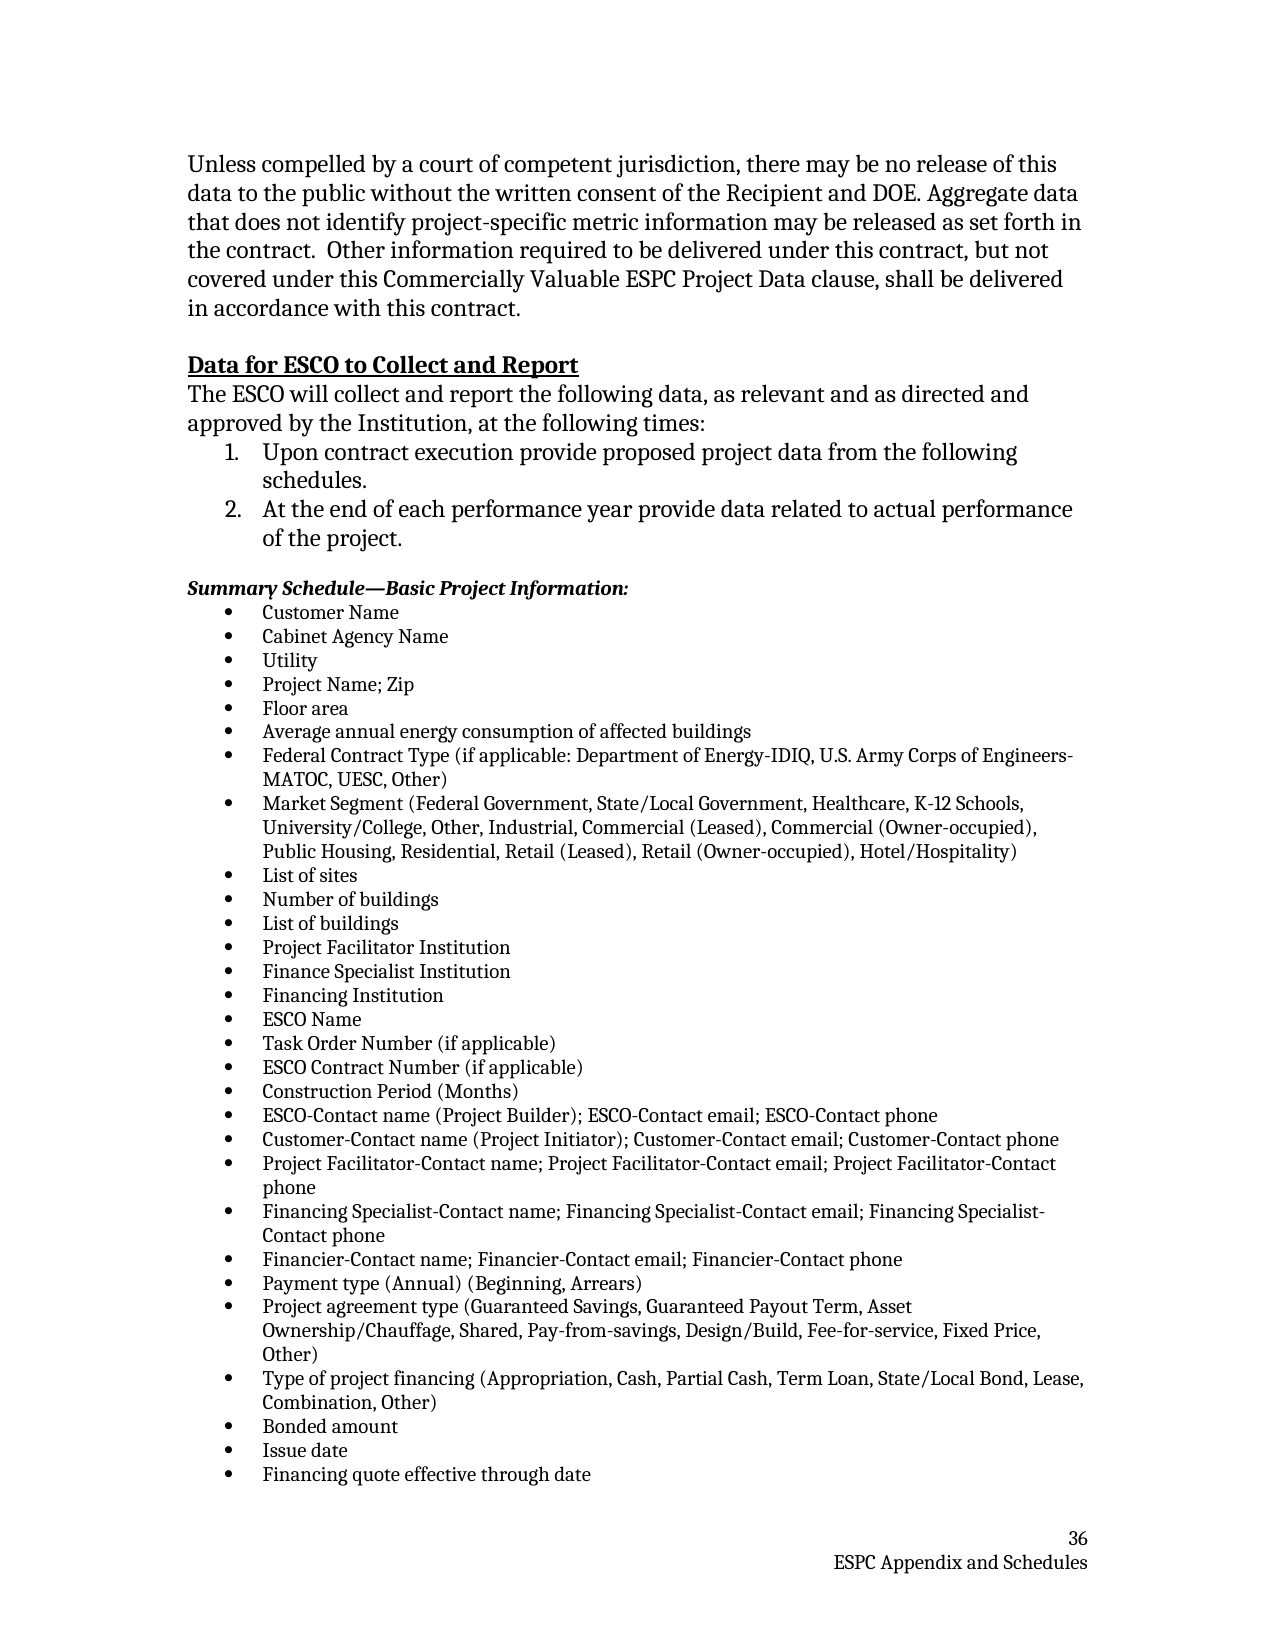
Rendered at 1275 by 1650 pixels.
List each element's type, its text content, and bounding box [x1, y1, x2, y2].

list ESCO Contract Number (if applicable) [225, 1056, 1087, 1079]
list Market Segment (Federal Government, State/Local Government, Healthcare, K-12 Schools, University/College, Other, Industrial, Commercial (Leased), Commercial (Owner-occupied), Public Housing, Residential, Retail (Leased), Retail (Owner-occupied), Hotel/Hospitality) [225, 792, 1087, 864]
list Financing quote effective through date [225, 1463, 1087, 1487]
list Task Order Number (if applicable) [225, 1032, 1087, 1056]
list Bonded amount [225, 1415, 1087, 1439]
list Customer Name [225, 600, 1087, 624]
list Floor area [225, 696, 1087, 720]
list Project Facilitator-Contact name; Project Facilitator-Contact email; Project Facilitator-Contact phone [225, 1151, 1087, 1199]
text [187, 150, 1087, 322]
list Cabinet Agency Name [225, 624, 1087, 648]
text Data for ESCO to Collect and Report [187, 351, 1087, 380]
list Average annual energy consumption of affected buildings [225, 720, 1087, 744]
text The ESCO will collect and report the following data, as relevant and as directed and approved by the Institution, at the following times: [187, 380, 1087, 437]
list Financing Specialist-Contact name; Financing Specialist-Contact email; Financing Specialist-Contact phone [225, 1199, 1087, 1247]
list Number of buildings [225, 888, 1087, 912]
list Customer-Contact name (Project Initiator); Customer-Contact email; Customer-Contact phone [225, 1127, 1087, 1151]
list Project Name; Zip [225, 672, 1087, 696]
list Construction Period (Months) [225, 1079, 1087, 1103]
list List of sites [225, 864, 1087, 888]
list Financier-Contact name; Financier-Contact email; Financier-Contact phone [225, 1247, 1087, 1271]
text Summary Schedule—Basic Project Information: [187, 576, 1087, 600]
list ESCO Name [225, 1008, 1087, 1032]
list Issue date [225, 1439, 1087, 1463]
list Finance Specialist Institution [225, 960, 1087, 984]
list Project Facilitator Institution [225, 936, 1087, 960]
list Utility [225, 648, 1087, 672]
list At the end of each performance year provide data related to actual performance of the project. [225, 495, 1087, 552]
list List of buildings [225, 912, 1087, 936]
list Payment type (Annual) (Beginning, Arrears) [225, 1271, 1087, 1295]
list Federal Contract Type (if applicable: Department of Energy-IDIQ, U.S. Army Corps of Engineers-MATOC, UESC, Other) [225, 744, 1087, 792]
list ESCO-Contact name (Project Builder); ESCO-Contact email; ESCO-Contact phone [225, 1103, 1087, 1127]
list Type of project financing (Appropriation, Cash, Partial Cash, Term Loan, State/Local Bond, Lease, Combination, Other) [225, 1367, 1087, 1415]
list Project agreement type (Guaranteed Savings, Guaranteed Payout Term, Asset Ownership/Chauffage, Shared, Pay-from-savings, Design/Build, Fee-for-service, Fixed Price, Other) [225, 1295, 1087, 1367]
list Financing Institution [225, 984, 1087, 1008]
list Upon contract execution provide proposed project data from the following schedules. [225, 437, 1087, 495]
